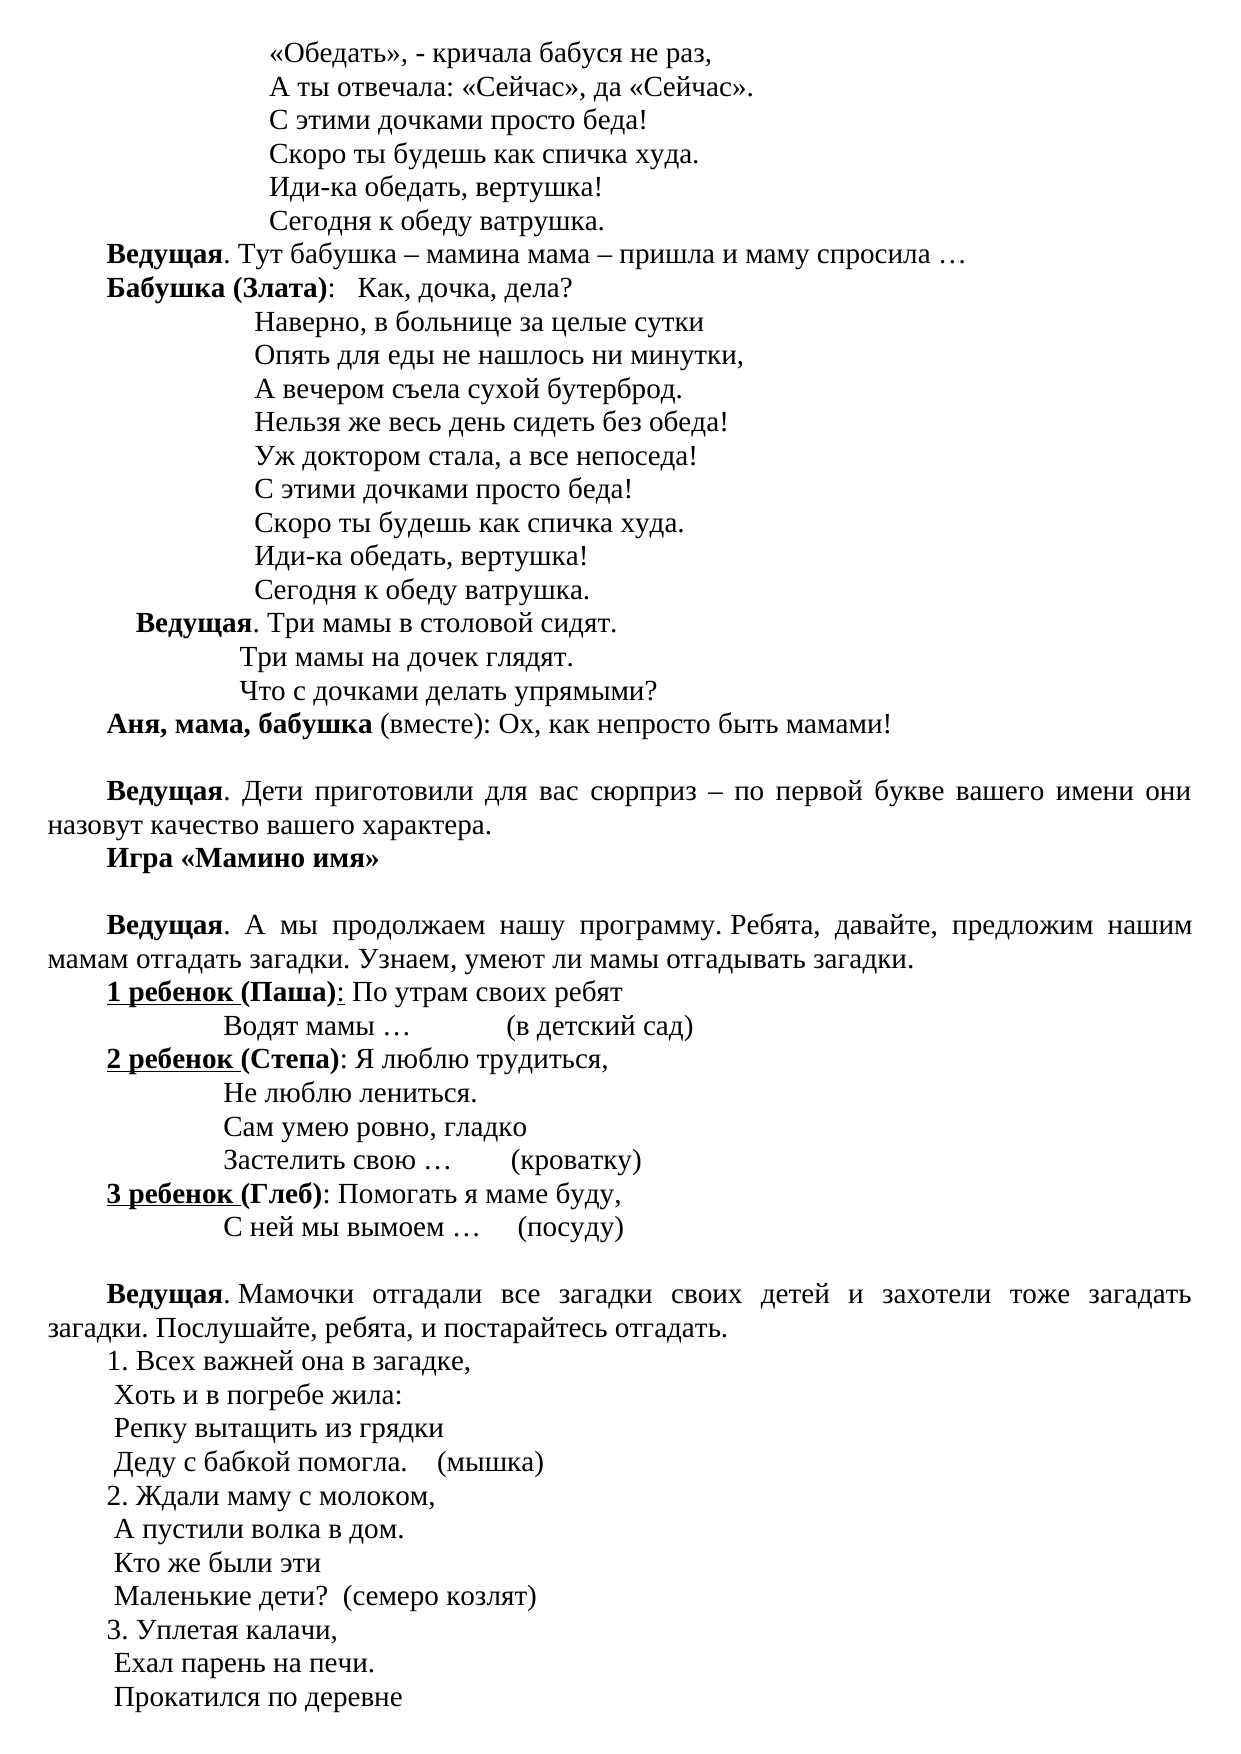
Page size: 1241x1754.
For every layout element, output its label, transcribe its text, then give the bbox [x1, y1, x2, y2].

text А пустили волка в дом. [47, 1511, 1193, 1545]
text Иди-ка обедать, вертушка! [47, 169, 1193, 203]
text А ты отвечала: «Сейчас», да «Сейчас». [47, 69, 1193, 102]
text Опять для еды не нашлось ни минутки, [47, 337, 1193, 371]
text Иди-ка обедать, вертушка! [47, 538, 1193, 572]
text Хоть и в погребе жила: [47, 1377, 1193, 1411]
text Скоро ты будешь как спичка худа. [47, 136, 1193, 169]
text Бабушка (Злата): Как, дочка, дела? [47, 270, 1193, 304]
text Скоро ты будешь как спичка худа. [47, 505, 1193, 538]
text Сегодня к обеду ватрушка. [47, 572, 1193, 606]
text Деду с бабкой помогла. (мышка) [47, 1444, 1193, 1478]
text Кто же были эти [47, 1545, 1193, 1578]
text Нельзя же весь день сидеть без обеда! [47, 404, 1193, 438]
text 3. Уплетая калачи, [47, 1612, 1193, 1645]
text А вечером съела сухой бутерброд. [47, 371, 1193, 404]
text «Обедать», - кричала бабуся не раз, [47, 35, 1193, 69]
text Ведущая. Дети приготовили для вас сюрприз – по первой букве вашего имени они назовут качество вашего характера. [47, 773, 1193, 840]
text 1. Всех важней она в загадке, [47, 1343, 1193, 1377]
text Не люблю лениться. [47, 1075, 1193, 1109]
text Аня, мама, бабушка (вместе): Ох, как непросто быть мамами! [47, 706, 1193, 740]
text С ней мы вымоем … (посуду) [47, 1209, 1193, 1243]
text Ведущая. Три мамы в столовой сидят. [47, 606, 1193, 639]
text Сам умею ровно, гладко [47, 1109, 1193, 1142]
text Водят мамы … (в детский сад) [47, 1008, 1193, 1042]
text 1 ребенок (Паша): По утрам своих ребят [47, 974, 1193, 1008]
text Маленькие дети? (семеро козлят) [47, 1578, 1193, 1612]
text Ведущая. А мы продолжаем нашу программу. Ребята, давайте, предложим нашим мамам отгадать загадки. Узнаем, умеют ли мамы отгадывать загадки. [47, 907, 1193, 974]
text 2 ребенок (Степа): Я люблю трудиться, [47, 1042, 1193, 1075]
text Что с дочками делать упрямыми? [47, 673, 1193, 706]
text 3 ребенок (Глеб): Помогать я маме буду, [47, 1176, 1193, 1209]
text Уж доктором стала, а все непоседа! [47, 438, 1193, 471]
text Репку вытащить из грядки [47, 1411, 1193, 1444]
text Застелить свою … (кроватку) [47, 1142, 1193, 1176]
text Сегодня к обеду ватрушка. [47, 203, 1193, 237]
text Ехал парень на печи. [47, 1645, 1193, 1679]
text Прокатился по деревне [47, 1679, 1193, 1712]
text С этими дочками просто беда! [47, 471, 1193, 505]
text Игра «Мамино имя» [47, 840, 1193, 874]
text Наверно, в больнице за целые сутки [47, 304, 1193, 337]
text Три мамы на дочек глядят. [47, 639, 1193, 673]
text Ведущая. Мамочки отгадали все загадки своих детей и захотели тоже загадать загадки. Послушайте, ребята, и постарайтесь отгадать. [47, 1276, 1193, 1343]
text 2. Ждали маму с молоком, [47, 1478, 1193, 1511]
text С этими дочками просто беда! [47, 102, 1193, 136]
text Ведущая. Тут бабушка – мамина мама – пришла и маму спросила … [47, 237, 1193, 270]
